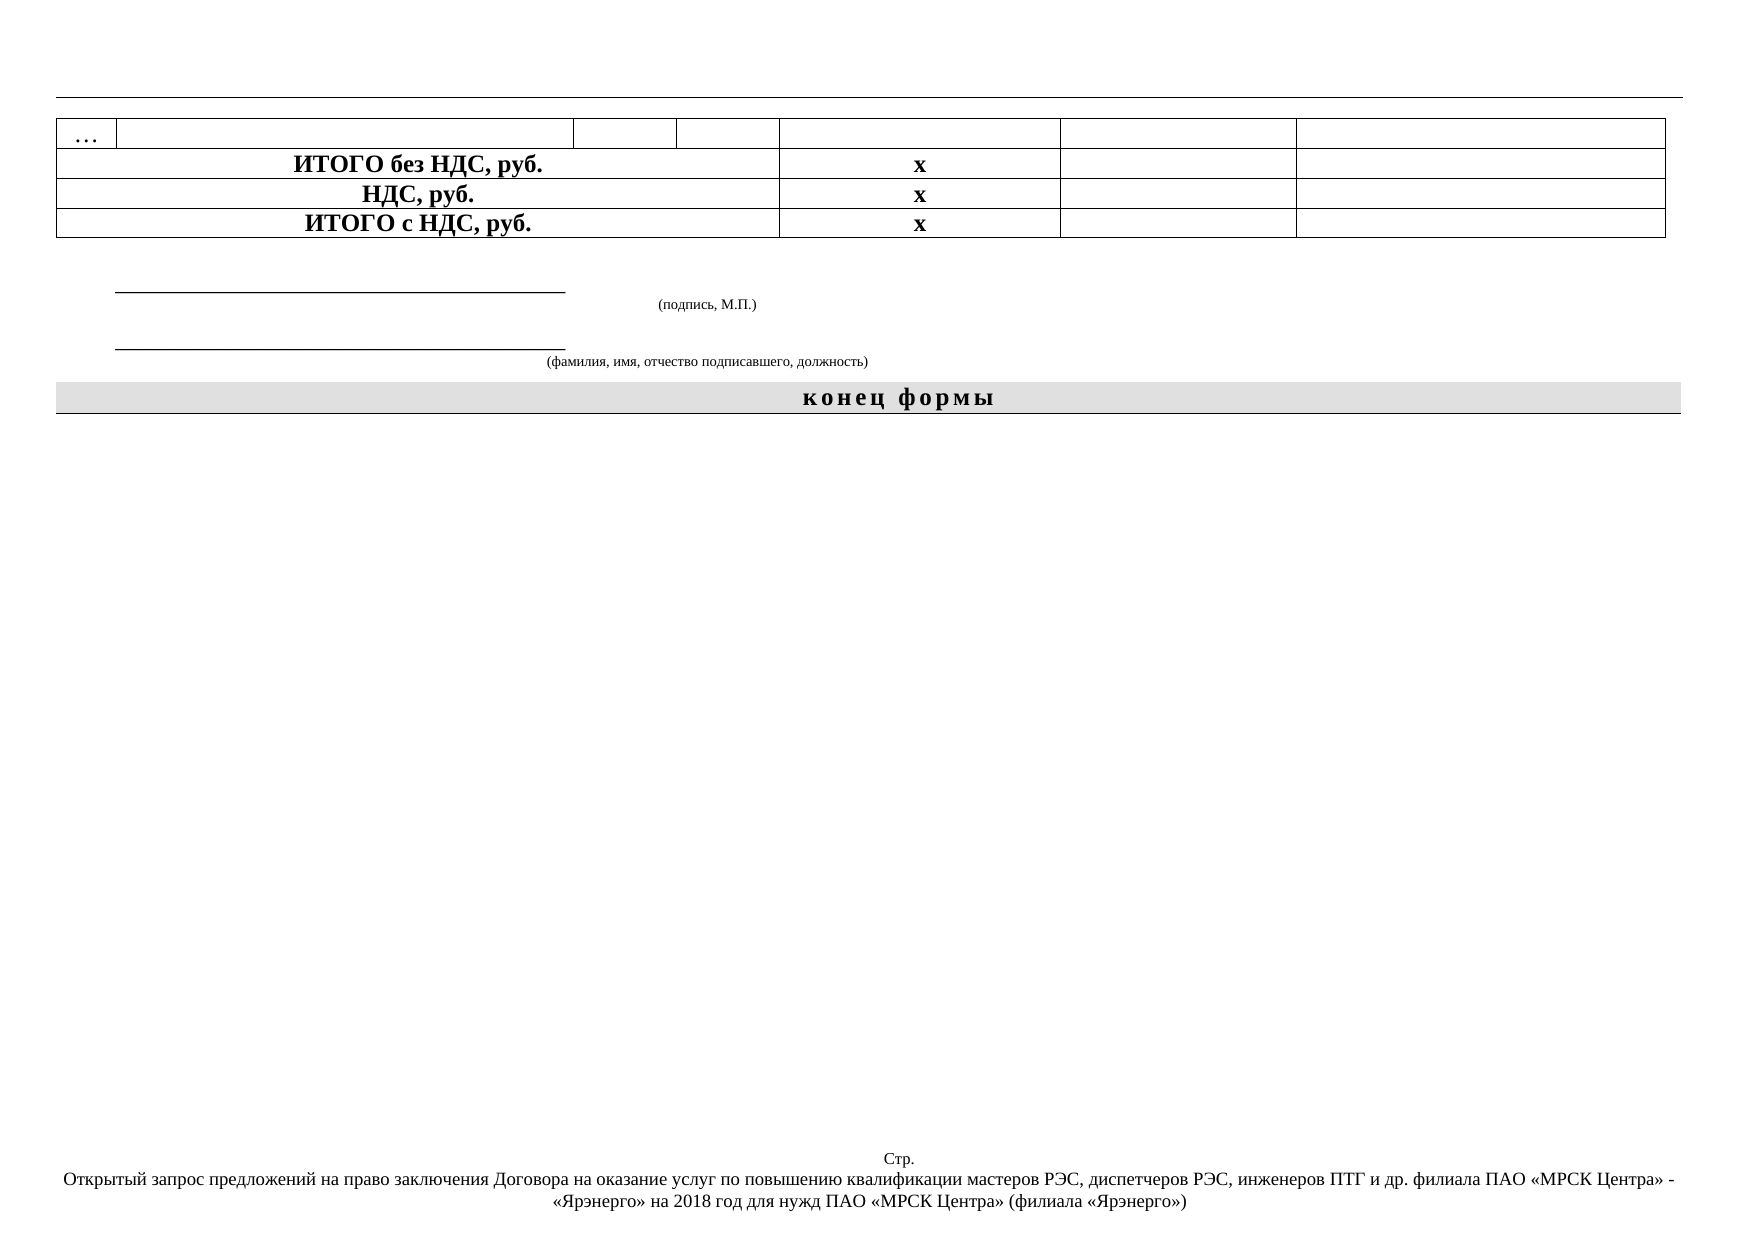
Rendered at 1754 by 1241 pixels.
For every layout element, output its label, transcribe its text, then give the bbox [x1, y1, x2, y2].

text ____________________________________ [56, 324, 1683, 353]
table_cell [1061, 119, 1296, 148]
table_cell ИТОГО без НДС, руб. [57, 149, 779, 178]
table_cell ИТОГО с НДС, руб. [57, 209, 779, 237]
table_cell [574, 119, 676, 148]
table_cell [1061, 209, 1296, 237]
table_cell … [57, 119, 116, 148]
text (фамилия, имя, отчество подписавшего, должность) [56, 353, 1299, 382]
table_cell [1297, 119, 1665, 148]
text (подпись, М.П.) [56, 296, 1299, 324]
table_cell х [780, 179, 1060, 207]
table_cell НДС, руб. [57, 179, 779, 207]
table_cell х [780, 209, 1060, 237]
text конец формы [56, 382, 1681, 413]
table_cell х [780, 149, 1060, 178]
table_cell [1297, 149, 1665, 178]
table_cell [780, 119, 1060, 148]
table_cell [117, 119, 573, 148]
table_cell [1061, 179, 1296, 207]
table_cell [1297, 179, 1665, 207]
table_cell [1297, 209, 1665, 237]
text ____________________________________ [56, 267, 1683, 296]
table_cell [677, 119, 779, 148]
table_cell [1061, 149, 1296, 178]
